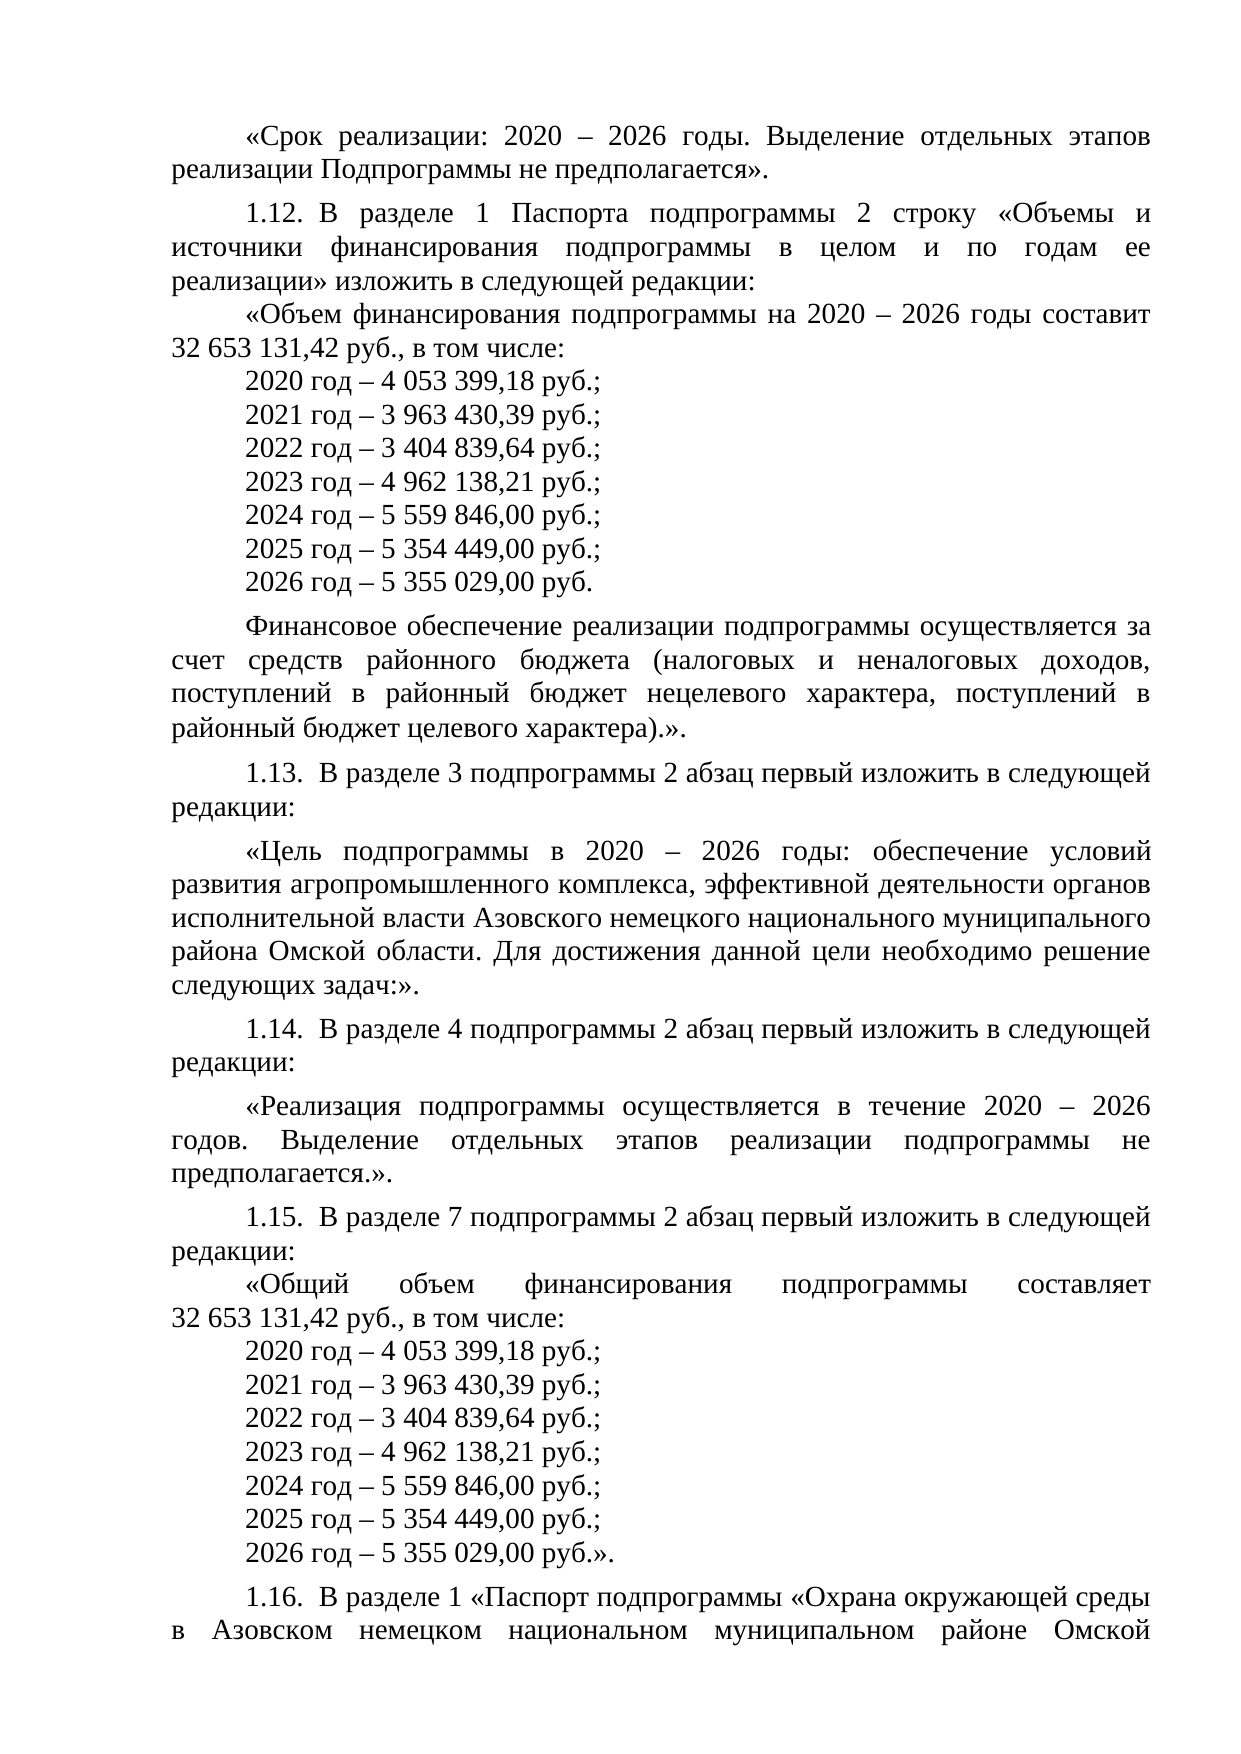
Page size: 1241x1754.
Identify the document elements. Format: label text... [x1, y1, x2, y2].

text 2020 год – 4 053 399,18 руб.; [171, 363, 1152, 397]
text 2022 год – 3 404 839,64 руб.; [171, 430, 1152, 464]
text «Реализация подпрограммы осуществляется в течение 2020 – 2026 годов. Выделение отдельных этапов реализации подпрограммы не предполагается.». [171, 1088, 1152, 1189]
list В разделе 3 подпрограммы 2 абзац первый изложить в следующей редакции: [171, 755, 1152, 822]
text 2025 год – 5 354 449,00 руб.; [171, 1501, 1152, 1535]
text 2025 год – 5 354 449,00 руб.; [171, 531, 1152, 564]
text «Общий объем финансирования подпрограммы составляет 32 653 131,42 руб., в том числе: [171, 1266, 1152, 1333]
text Финансовое обеспечение реализации подпрограммы осуществляется за счет средств районного бюджета (налоговых и неналоговых доходов, поступлений в районный бюджет нецелевого характера, поступлений в районный бюджет целевого характера).». [171, 608, 1152, 745]
text 2021 год – 3 963 430,39 руб.; [171, 1367, 1152, 1401]
text 2024 год – 5 559 846,00 руб.; [171, 497, 1152, 531]
list В разделе 1 Паспорта подпрограммы 2 строку «Объемы и источники финансирования подпрограммы в целом и по годам ее реализации» изложить в следующей редакции: [171, 196, 1152, 296]
text 2023 год – 4 962 138,21 руб.; [171, 464, 1152, 497]
text 2020 год – 4 053 399,18 руб.; [171, 1333, 1152, 1367]
text «Цель подпрограммы в 2020 – 2026 годы: обеспечение условий развития агропромышленного комплекса, эффективной деятельности органов исполнительной власти Азовского немецкого национального муниципального района Омской области. Для достижения данной цели необходимо решение следующих задач:». [171, 833, 1152, 1000]
text 2024 год – 5 559 846,00 руб.; [171, 1468, 1152, 1501]
text 2021 год – 3 963 430,39 руб.; [171, 397, 1152, 430]
text 2026 год – 5 355 029,00 руб.». [171, 1535, 1152, 1568]
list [171, 1579, 1152, 1646]
text 2023 год – 4 962 138,21 руб.; [171, 1434, 1152, 1468]
text 2022 год – 3 404 839,64 руб.; [171, 1401, 1152, 1434]
list В разделе 7 подпрограммы 2 абзац первый изложить в следующей редакции: [171, 1199, 1152, 1266]
text 2026 год – 5 355 029,00 руб. [171, 564, 1152, 598]
text «Срок реализации: 2020 – 2026 годы. Выделение отдельных этапов реализации Подпрограммы не предполагается». [171, 118, 1152, 185]
list В разделе 4 подпрограммы 2 абзац первый изложить в следующей редакции: [171, 1011, 1152, 1078]
text «Объем финансирования подпрограммы на 2020 – 2026 годы составит 32 653 131,42 руб., в том числе: [171, 296, 1152, 363]
